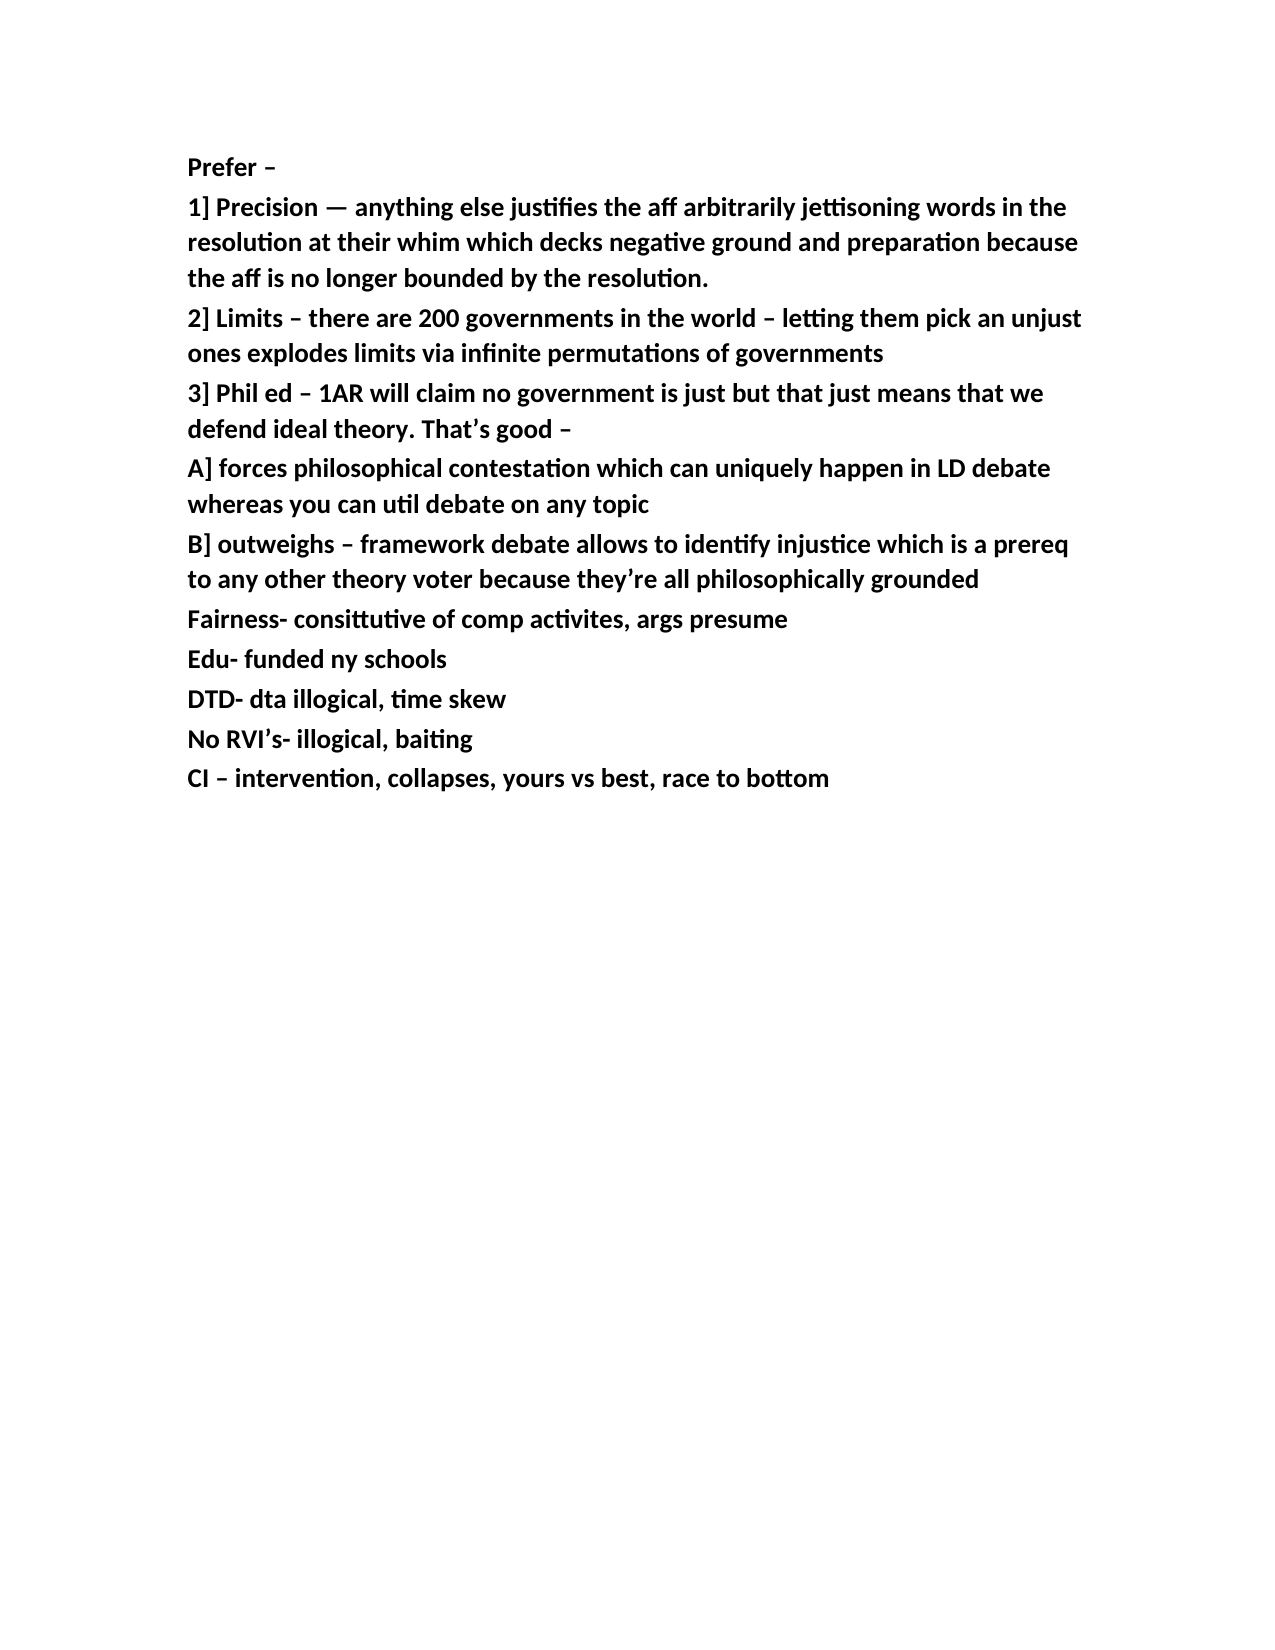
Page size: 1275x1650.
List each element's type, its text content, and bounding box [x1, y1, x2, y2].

subtitle No RVI’s- illogical, baiting [187, 722, 1087, 755]
subtitle DTD- dta illogical, time skew [187, 682, 1087, 715]
subtitle Prefer – [187, 150, 1087, 183]
subtitle 2] Limits – there are 200 governments in the world – letting them pick an unjust ones explodes limits via infinite permutations of governments [187, 301, 1087, 369]
subtitle 1] Precision — anything else justifies the aff arbitrarily jettisoning words in the resolution at their whim which decks negative ground and preparation because the aff is no longer bounded by the resolution. [187, 190, 1087, 294]
subtitle 3] Phil ed – 1AR will claim no government is just but that just means that we defend ideal theory. That’s good – [187, 376, 1087, 445]
subtitle CI – intervention, collapses, yours vs best, race to bottom [187, 762, 1087, 795]
subtitle B] outweighs – framework debate allows to identify injustice which is a prereq to any other theory voter because they’re all philosophically grounded [187, 527, 1087, 596]
subtitle A] forces philosophical contestation which can uniquely happen in LD debate whereas you can util debate on any topic [187, 452, 1087, 520]
subtitle Edu- funded ny schools [187, 642, 1087, 675]
subtitle Fairness- consittutive of comp activites, args presume [187, 602, 1087, 636]
